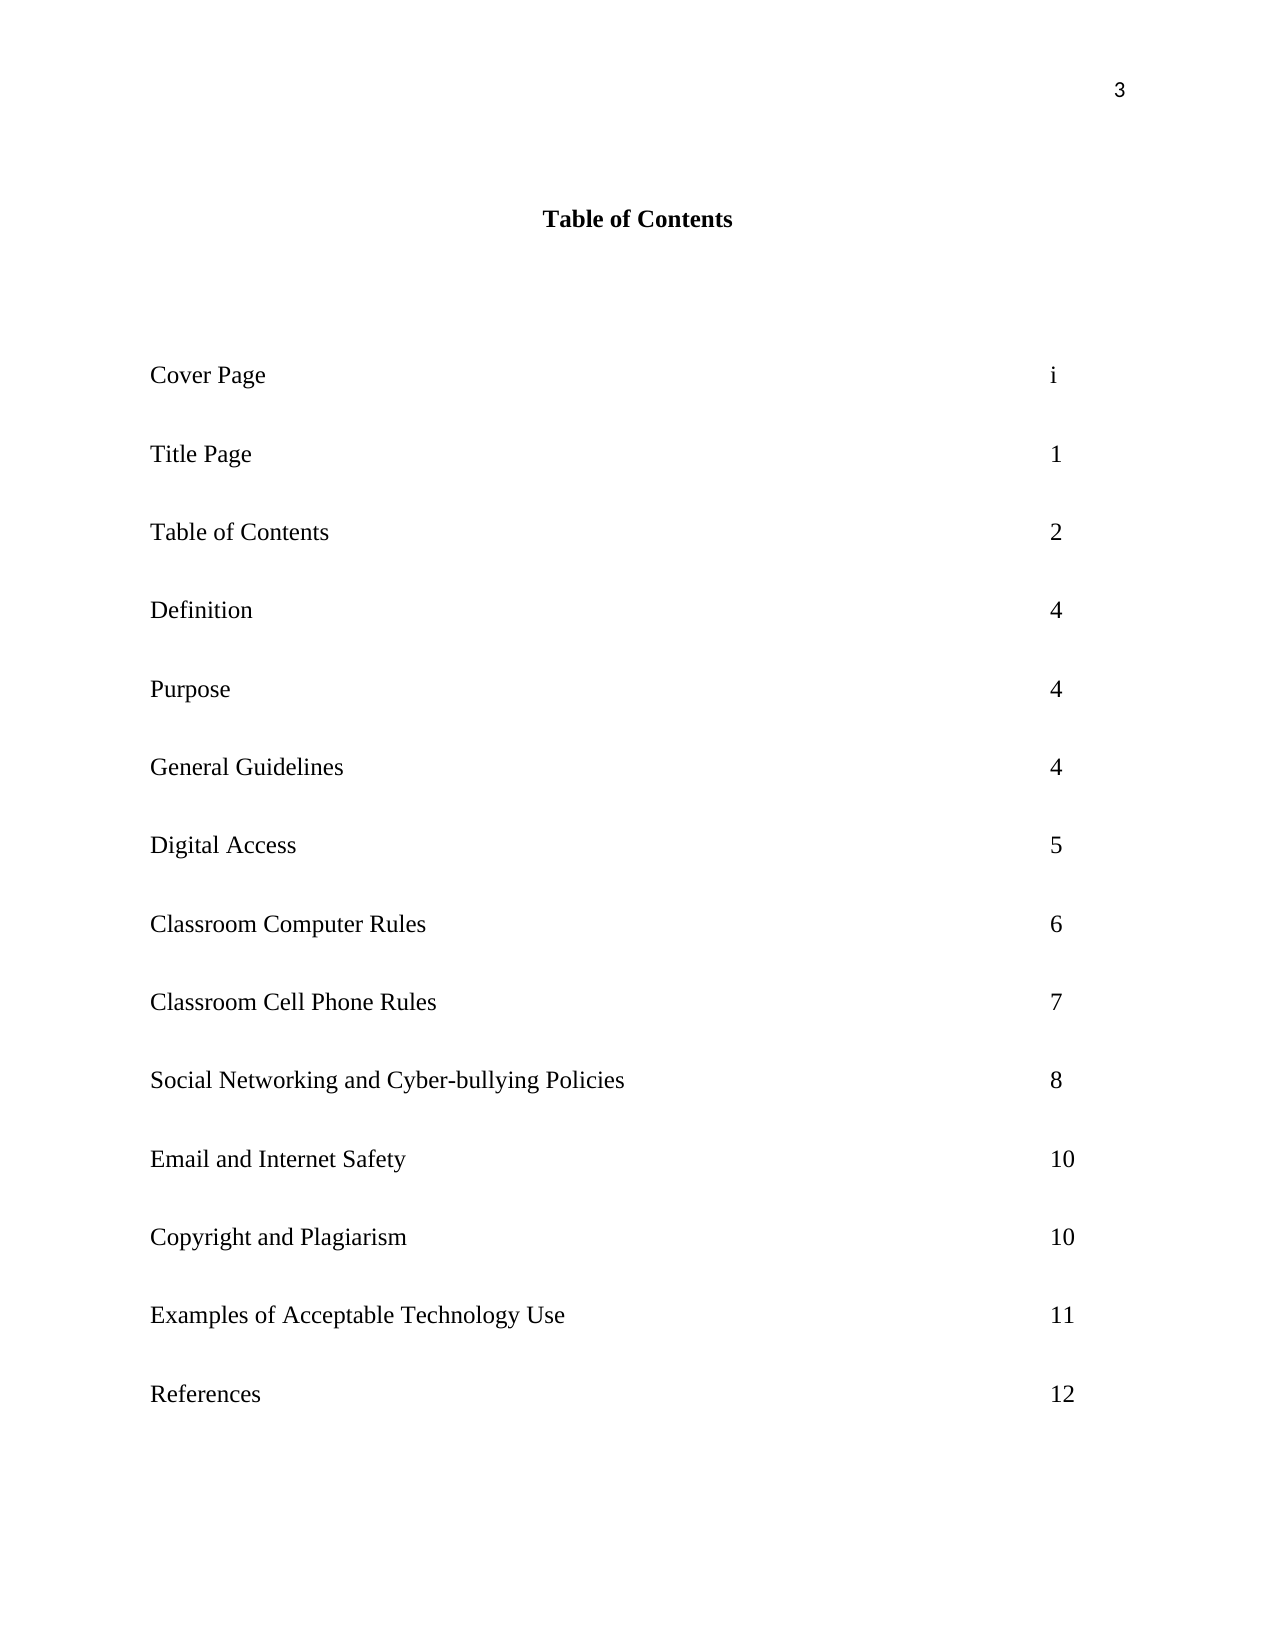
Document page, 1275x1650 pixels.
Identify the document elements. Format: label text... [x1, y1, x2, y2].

text Classroom Computer Rules 6 [150, 909, 1125, 938]
text Purpose 4 [150, 674, 1125, 703]
text References 12 [150, 1379, 1125, 1408]
text Table of Contents [150, 204, 1125, 233]
text Social Networking and Cyber-bullying Policies 8 [150, 1066, 1125, 1094]
text Digital Access 5 [150, 831, 1125, 859]
text Examples of Acceptable Technology Use 11 [150, 1301, 1125, 1329]
text Cover Page i [150, 361, 1125, 389]
text Title Page 1 [150, 439, 1125, 468]
text Copyright and Plagiarism 10 [150, 1222, 1125, 1251]
text Classroom Cell Phone Rules 7 [150, 987, 1125, 1016]
text Email and Internet Safety 10 [150, 1144, 1125, 1173]
text Definition 4 [150, 596, 1125, 624]
text Table of Contents 2 [150, 517, 1125, 546]
text General Guidelines 4 [150, 752, 1125, 781]
